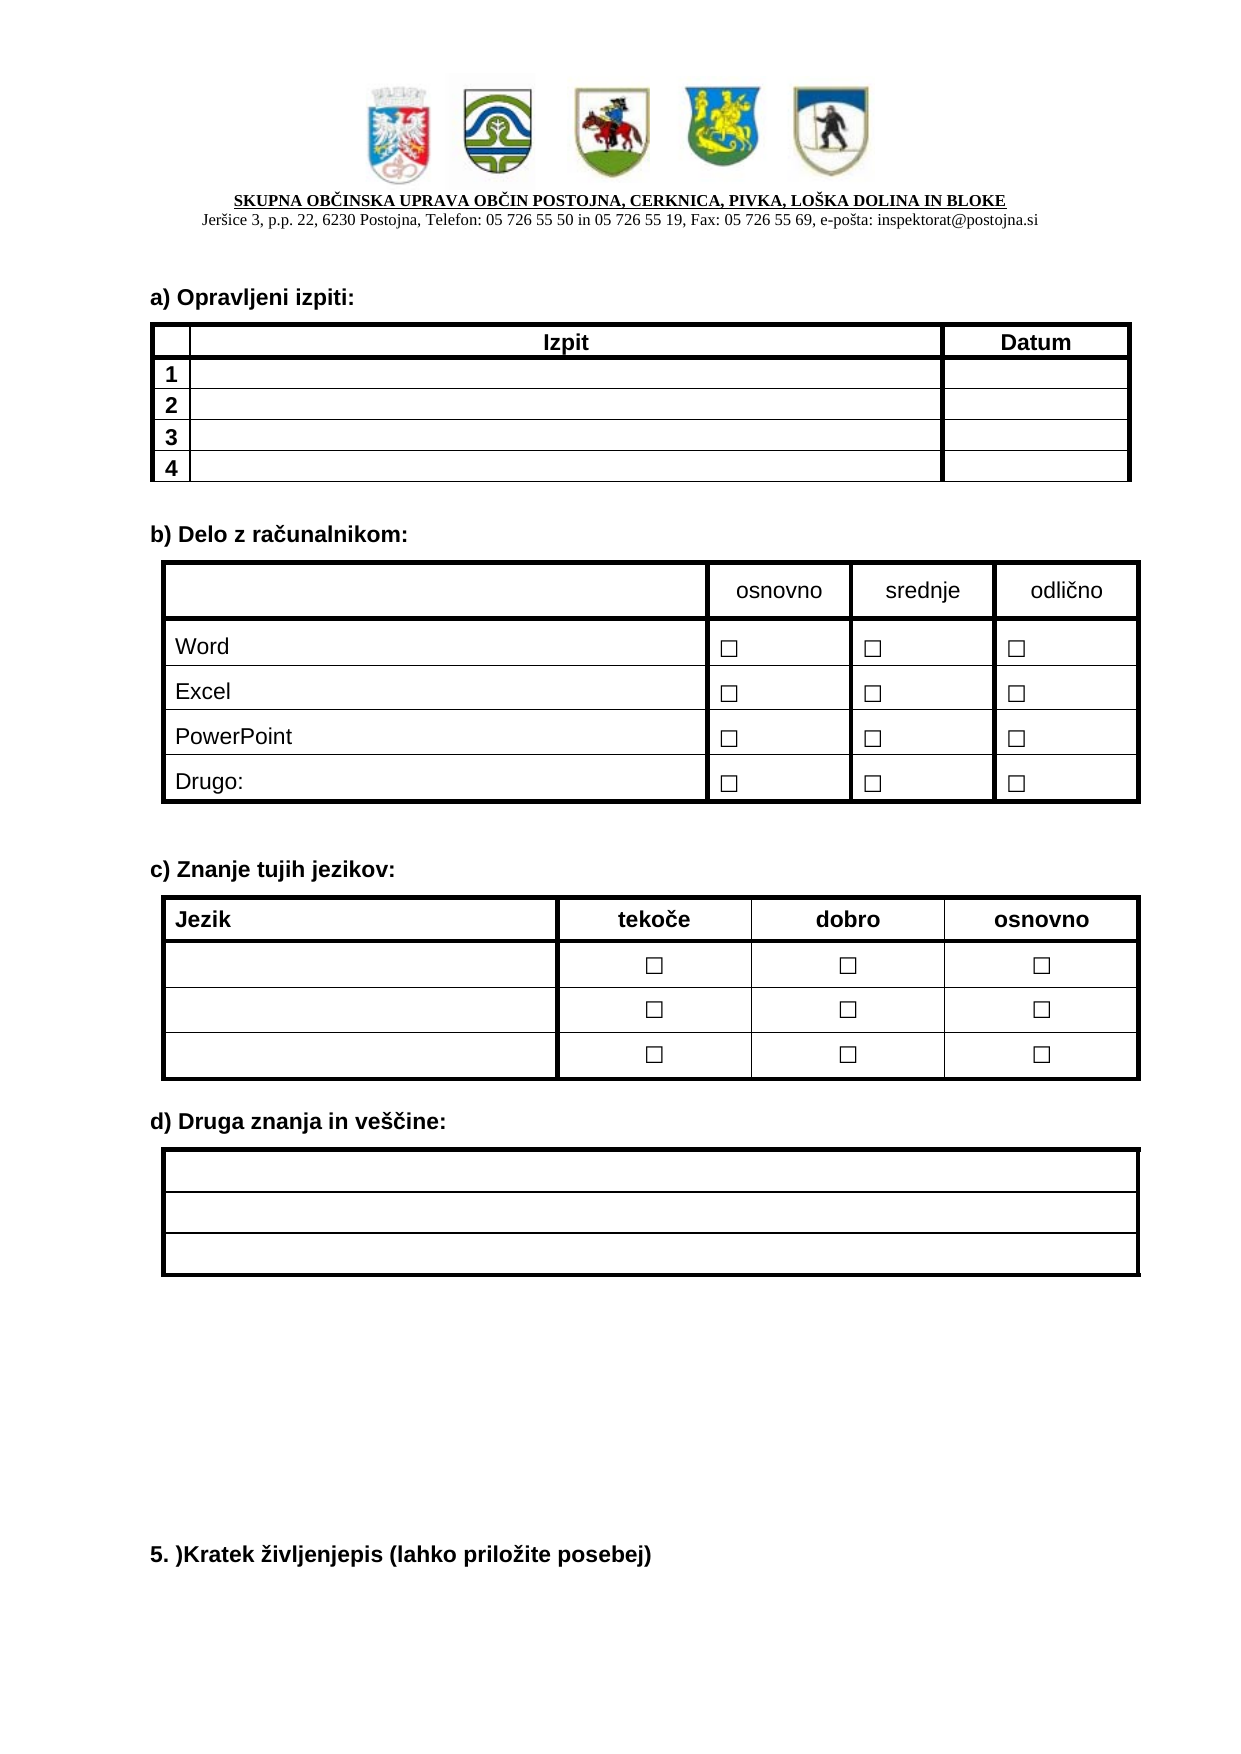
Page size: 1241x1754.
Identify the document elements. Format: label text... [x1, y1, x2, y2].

table_header Izpit [191, 327, 940, 355]
table_cell 1 [155, 360, 189, 387]
text c) Znanje tujih jezikov: [150, 856, 1090, 883]
table_cell [191, 360, 940, 387]
table_header [155, 327, 189, 355]
table_cell ☐ [997, 621, 1136, 664]
table_cell ☐ [560, 988, 751, 1032]
table_cell [191, 420, 940, 450]
table_cell ☐ [997, 755, 1136, 799]
table_cell ☐ [710, 710, 849, 754]
table_cell PowerPoint [166, 710, 705, 754]
table_cell [166, 1193, 1136, 1232]
table_cell ☐ [997, 666, 1136, 709]
table_cell ☐ [710, 666, 849, 709]
table_cell ☐ [853, 755, 992, 799]
text a) Opravljeni izpiti: [150, 283, 1090, 310]
table_cell ☐ [853, 666, 992, 709]
table_header srednje [853, 565, 992, 616]
table_cell [945, 389, 1127, 419]
table_header osnovno [945, 900, 1136, 939]
table_header [166, 1152, 1136, 1191]
table_header Jezik [166, 900, 555, 939]
table_cell [191, 451, 940, 481]
table_cell [166, 1234, 1136, 1273]
text b) Delo z računalnikom: [150, 521, 1090, 547]
table_cell ☐ [710, 755, 849, 799]
text 5. )Kratek življenjepis (lahko priložite posebej) [150, 1541, 1090, 1567]
text d) Druga znanja in veščine: [150, 1108, 1090, 1134]
table_cell [166, 988, 555, 1032]
table_cell ☐ [710, 621, 849, 664]
table_header tekoče [560, 900, 751, 939]
table_cell [945, 360, 1127, 387]
table_header osnovno [710, 565, 849, 616]
table_cell [945, 451, 1127, 481]
table_cell [191, 389, 940, 419]
picture [674, 76, 875, 190]
table_header odlično [997, 565, 1136, 616]
table_cell ☐ [560, 1033, 751, 1077]
table_cell Excel [166, 666, 705, 709]
table_cell ☐ [752, 1033, 944, 1077]
table_cell ☐ [853, 710, 992, 754]
table_cell [166, 1033, 555, 1077]
table_cell [945, 420, 1127, 450]
table_cell ☐ [945, 1033, 1136, 1077]
table_cell ☐ [945, 988, 1136, 1032]
table_cell 4 [155, 451, 189, 481]
table_cell ☐ [752, 988, 944, 1032]
table_cell 2 [155, 389, 189, 419]
table_header Datum [945, 327, 1127, 355]
table_cell Drugo: [166, 755, 705, 799]
table_cell ☐ [853, 621, 992, 664]
picture [566, 76, 650, 191]
table_cell 3 [155, 420, 189, 450]
table_cell ☐ [560, 943, 751, 987]
table_cell Word [166, 621, 705, 664]
table_cell ☐ [945, 943, 1136, 987]
table_header dobro [752, 900, 944, 939]
picture [365, 73, 536, 190]
table_cell ☐ [997, 710, 1136, 754]
table_cell ☐ [752, 943, 944, 987]
table_cell [166, 943, 555, 987]
table_header [166, 565, 705, 616]
